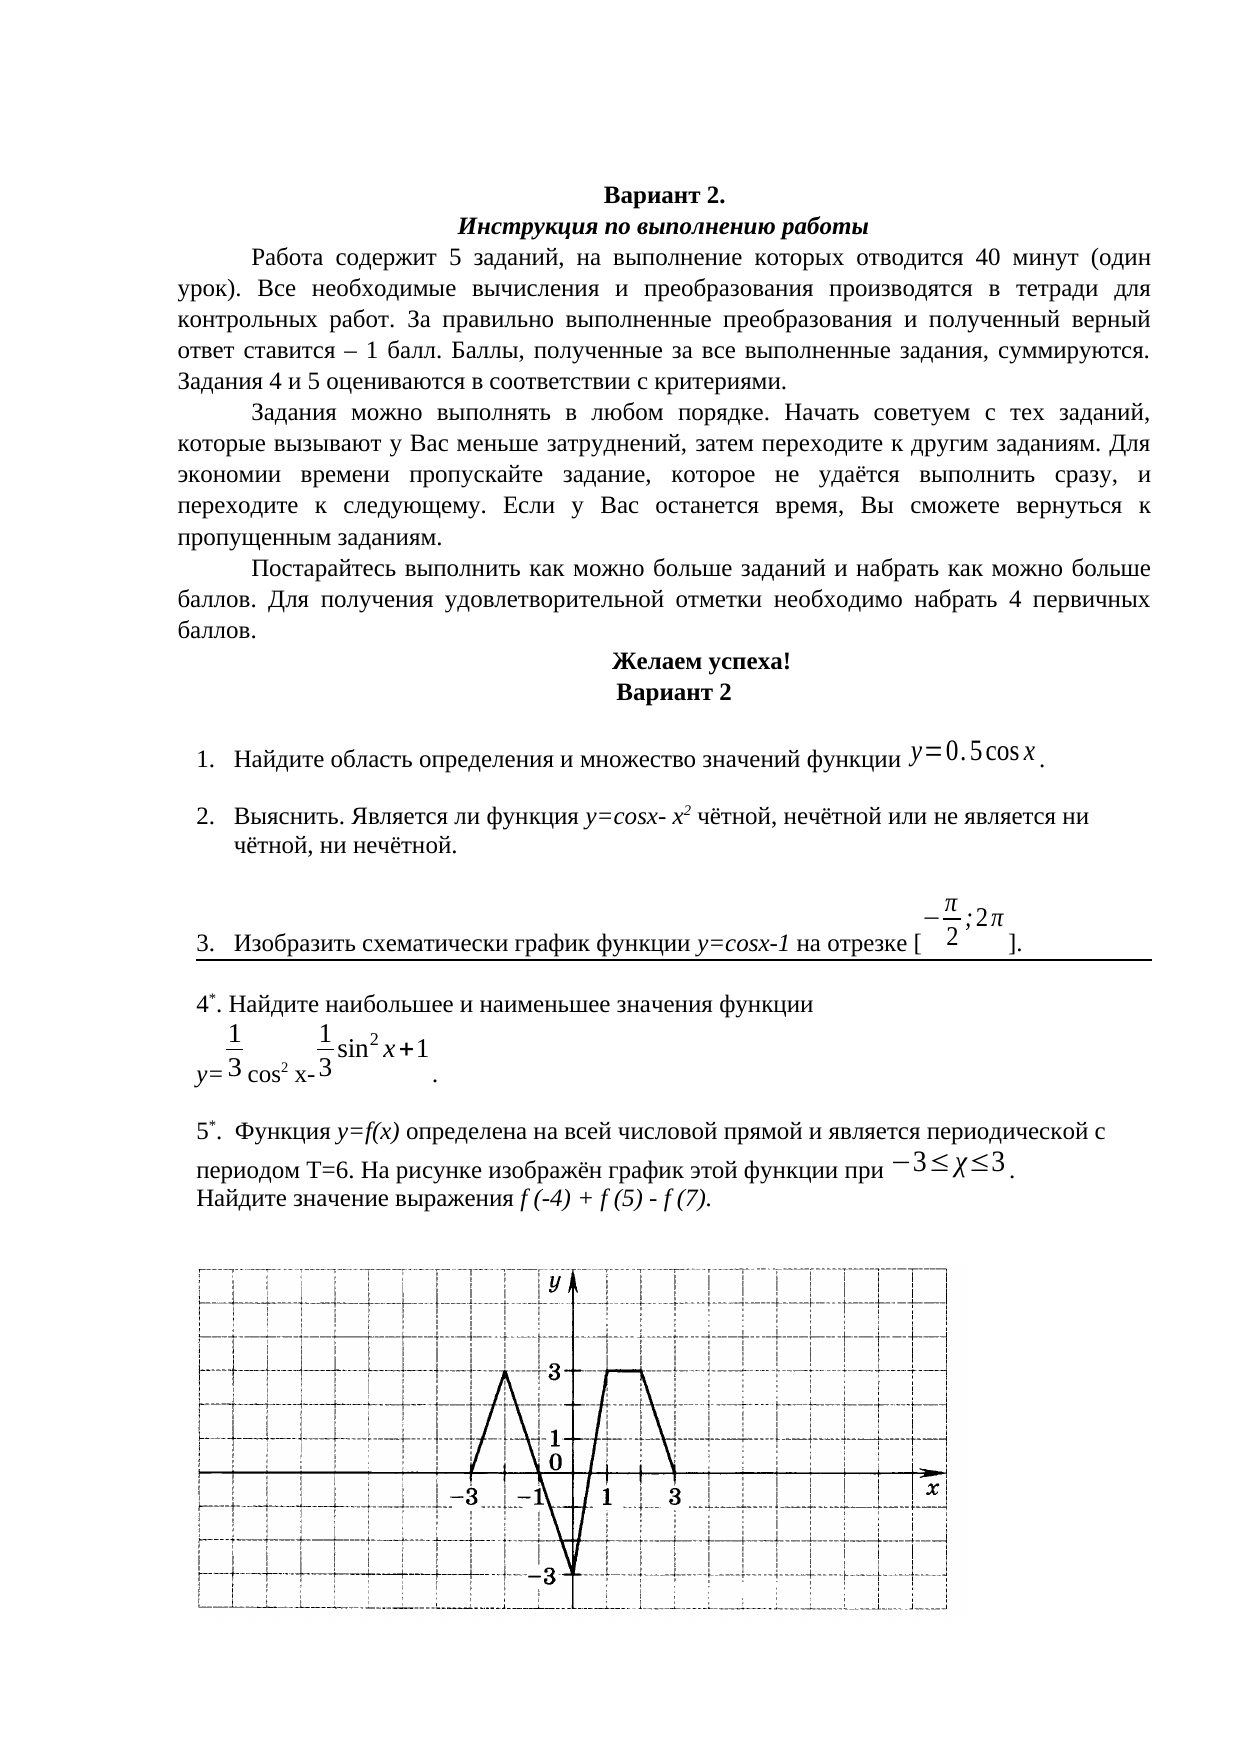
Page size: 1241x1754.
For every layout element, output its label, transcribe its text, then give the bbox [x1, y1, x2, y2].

text Инструкция по выполнению работы [177, 211, 1152, 240]
text y=cos2 x-. [196, 1018, 1152, 1088]
text Найдите значение выражения f (-4) + f (5) - f (7). [196, 1183, 1152, 1212]
text Вариант 2. [177, 180, 1152, 209]
text Постарайтесь выполнить как можно больше заданий и набрать как можно больше баллов. Для получения удовлетворительной отметки необходимо набрать 4 первичных баллов. [177, 553, 1152, 643]
text Работа содержит 5 заданий, на выполнение которых отводится 40 минут (один урок). Все необходимые вычисления и преобразования производятся в тетради для контрольных работ. За правильно выполненные преобразования и полученный верный ответ ставится – 1 балл. Баллы, полученные за все выполненные задания, суммируются. Задания 4 и 5 оцениваются в соответствии с критериями. [177, 242, 1152, 395]
list Изобразить схематически график функции y=cosx-1 на отрезке []. [196, 888, 1152, 959]
text Задания можно выполнять в любом порядке. Начать советуем с тех заданий, которые вызывают у Вас меньше затруднений, затем переходите к другим заданиям. Для экономии времени пропускайте задание, которое не удаётся выполнить сразу, и переходите к следующему. Если у Вас останется время, Вы сможете вернуться к пропущенным заданиям. [177, 397, 1152, 550]
text 4*. Найдите наибольшее и наименьшее значения функции [196, 989, 1152, 1018]
list Найдите область определения и множество значений функции . [196, 734, 1152, 773]
text Вариант 2 [196, 677, 1152, 706]
text 5*. Функция y=f(x) определена на всей числовой прямой и является периодической с периодом Т=6. На рисунке изображён график этой функции при . [196, 1116, 1152, 1183]
text Желаем успеха! [177, 646, 1152, 674]
list Выяснить. Является ли функция y=соsx- x2 чётной, нечётной или не является ни чётной, ни нечётной. [196, 801, 1152, 859]
